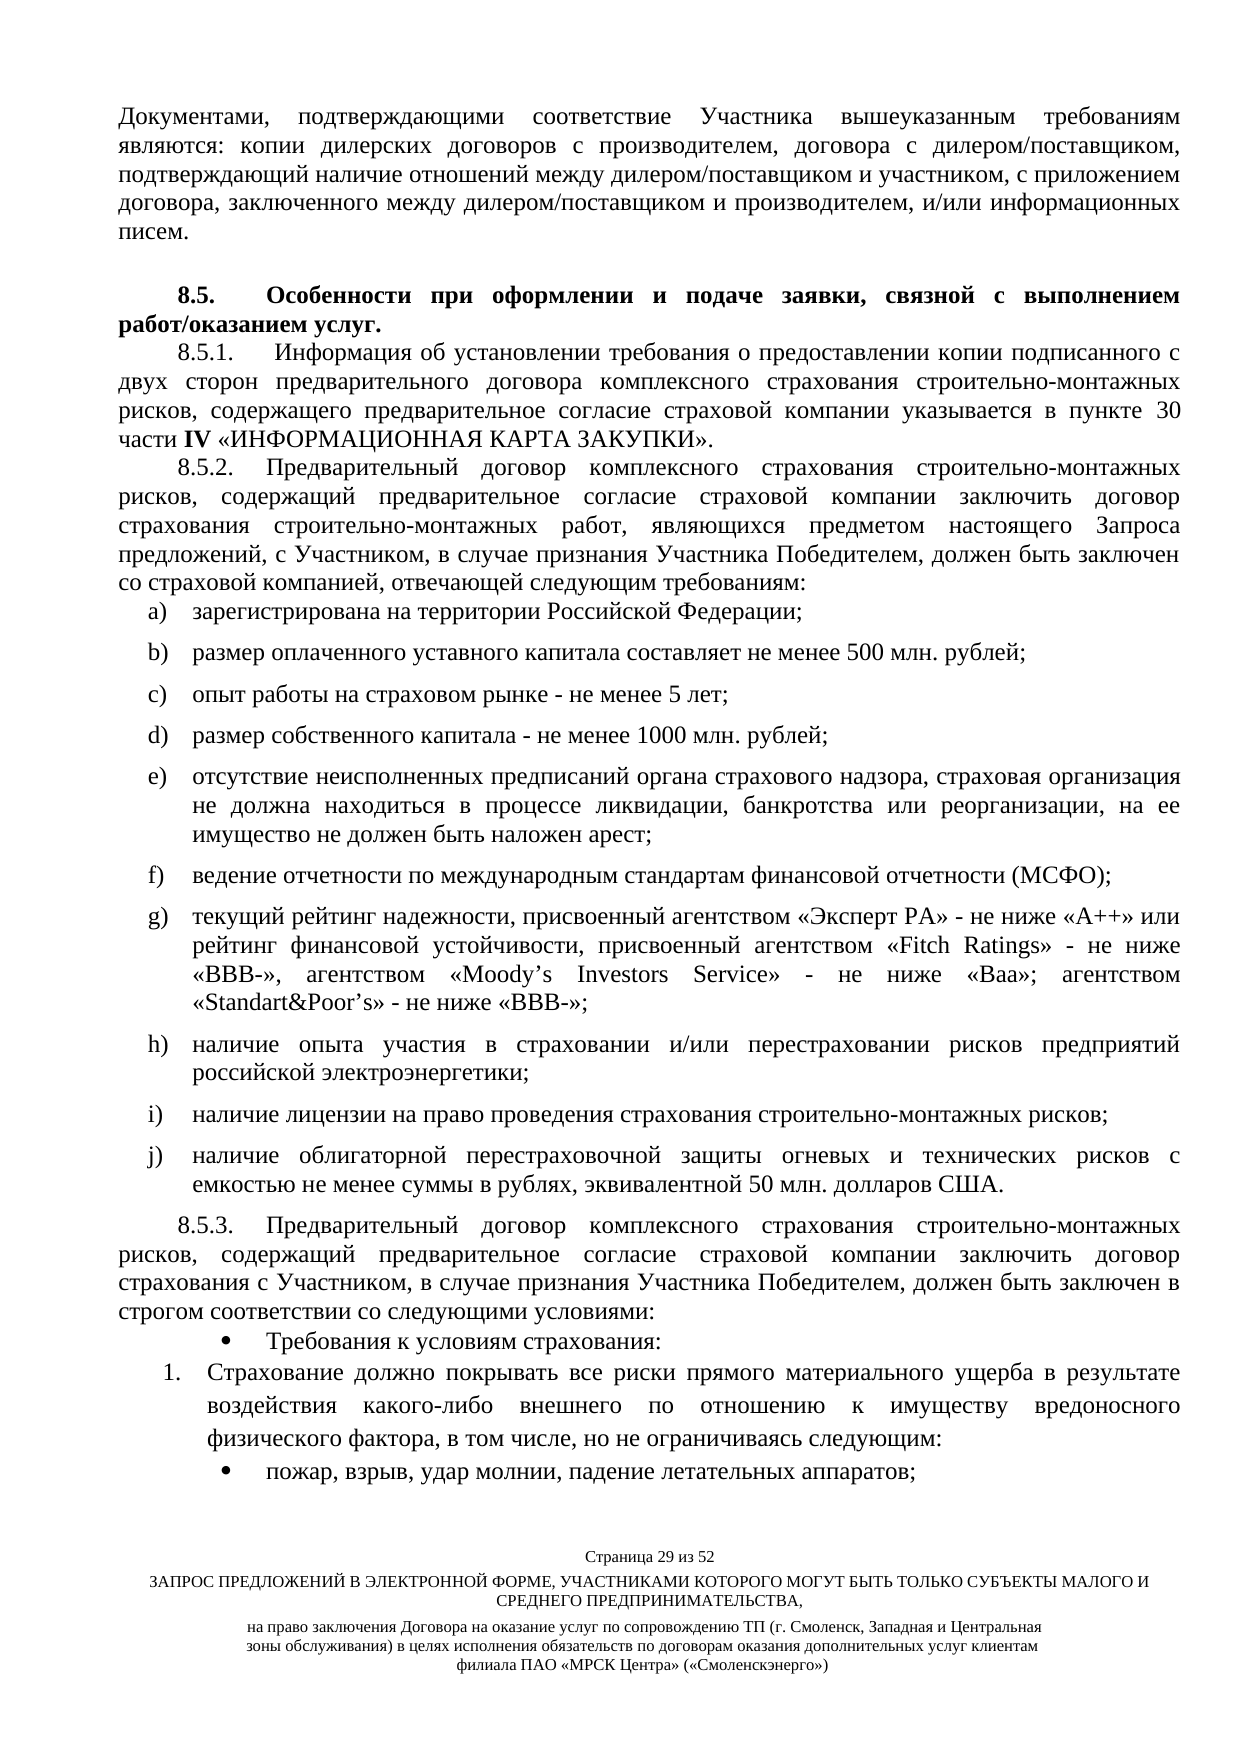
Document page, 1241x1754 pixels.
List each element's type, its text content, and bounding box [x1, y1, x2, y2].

list ведение отчетности по международным стандартам финансовой отчетности (МСФО); [148, 860, 1181, 889]
subtitle Предварительный договор комплексного страхования строительно-монтажных рисков, содержащий предварительное согласие страховой компании заключить договор страхования строительно-монтажных работ, являющихся предметом настоящего Запроса предложений, с Участником, в случае признания Участника Победителем, должен быть заключен со страховой компанией, отвечающей следующим требованиям: [118, 452, 1181, 596]
list Требования к условиям страхования: [222, 1326, 1181, 1355]
list Страхование должно покрывать все риски прямого материального ущерба в результате воздействия какого-либо внешнего по отношению к имуществу вредоносного физического фактора, в том числе, но не ограничиваясь следующим: [162, 1357, 1181, 1451]
list текущий рейтинг надежности, присвоенный агентством «Эксперт РА» - не ниже «А++» или рейтинг финансовой устойчивости, присвоенный агентством «Fitch Ratings» - не ниже «BBB-», агентством «Moody’s Investors Service» - не ниже «Baa»; агентством «Standart&Poor’s» - не ниже «BBB-»; [148, 901, 1181, 1016]
subtitle Особенности при оформлении и подаче заявки, связной с выполнением работ/оказанием услуг. [118, 280, 1181, 337]
subtitle Предварительный договор комплексного страхования строительно-монтажных рисков, содержащий предварительное согласие страховой компании заключить договор страхования с Участником, в случае признания Участника Победителем, должен быть заключен в строгом соответствии со следующими условиями: [118, 1210, 1181, 1325]
list пожар, взрыв, удар молнии, падение летательных аппаратов; [222, 1456, 1181, 1484]
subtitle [118, 101, 1181, 245]
list размер оплаченного уставного капитала составляет не менее 500 млн. рублей; [148, 637, 1181, 666]
list размер собственного капитала - не менее 1000 млн. рублей; [148, 720, 1181, 749]
list наличие облигаторной перестраховочной защиты огневых и технических рисков с емкостью не менее суммы в рублях, эквивалентной 50 млн. долларов США. [148, 1140, 1181, 1197]
list наличие опыта участия в страховании и/или перестраховании рисков предприятий российской электроэнергетики; [148, 1029, 1181, 1086]
list зарегистрирована на территории Российской Федерации; [148, 596, 1181, 625]
list опыт работы на страховом рынке - не менее 5 лет; [148, 679, 1181, 707]
list наличие лицензии на право проведения страхования строительно-монтажных рисков; [148, 1099, 1181, 1127]
subtitle Информация об установлении требования о предоставлении копии подписанного с двух сторон предварительного договора комплексного страхования строительно-монтажных рисков, содержащего предварительное согласие страховой компании указывается в пункте 30 части IV «ИНФОРМАЦИОННАЯ КАРТА ЗАКУПКИ». [118, 337, 1181, 452]
list отсутствие неисполненных предписаний органа страхового надзора, страховая организация не должна находиться в процессе ликвидации, банкротства или реорганизации, на ее имущество не должен быть наложен арест; [148, 761, 1181, 847]
